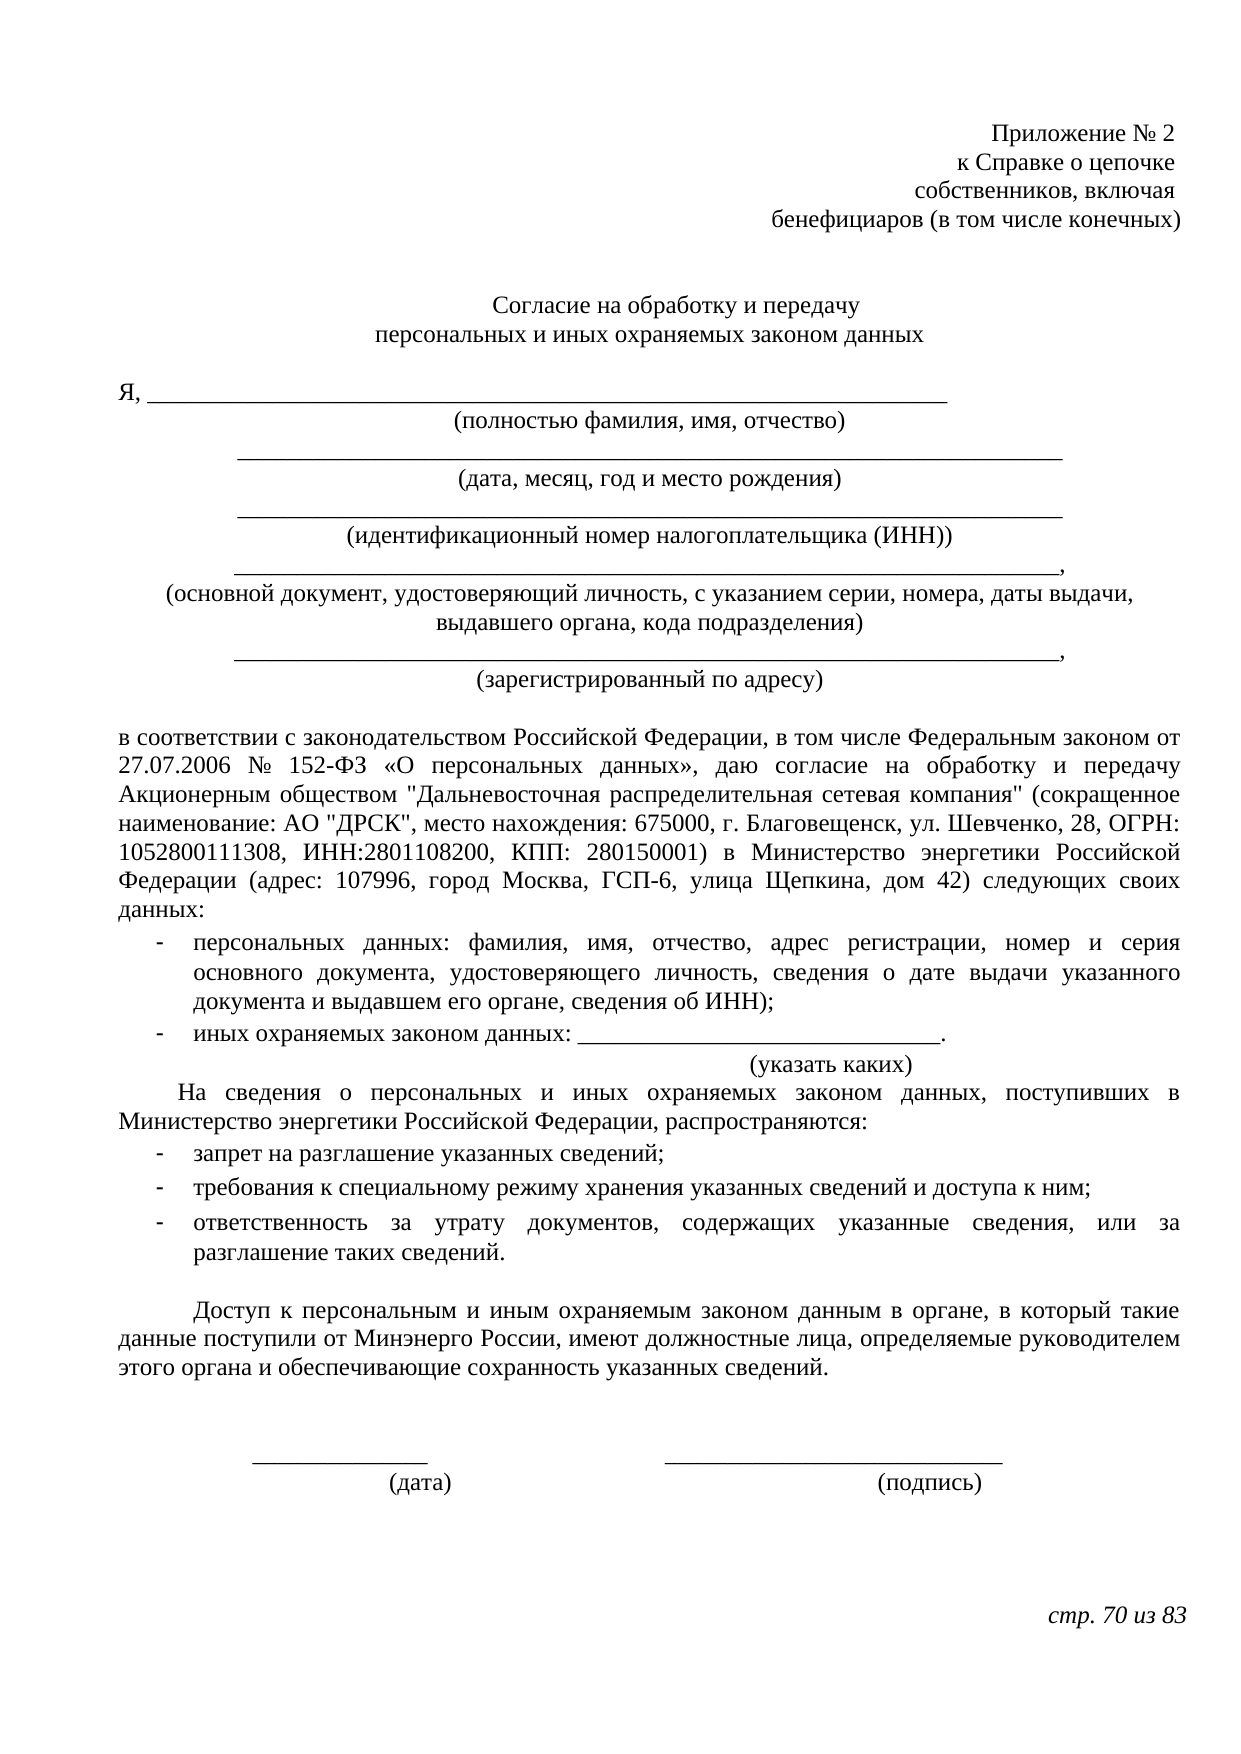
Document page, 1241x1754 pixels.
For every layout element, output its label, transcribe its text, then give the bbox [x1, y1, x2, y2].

list ответственность за утрату документов, содержащих указанные сведения, или за разглашение таких сведений. [156, 1203, 1181, 1266]
text Согласие на обработку и передачу персональных и иных охраняемых законом данных [118, 291, 1181, 348]
text __________________________________________________________________ [118, 434, 1181, 463]
text ______________ ___________________________ [193, 1438, 1181, 1467]
text (основной документ, удостоверяющий личность, с указанием серии, номера, даты выдачи, выдавшего органа, кода подразделения) [118, 578, 1181, 636]
list требования к специальному режиму хранения указанных сведений и доступа к ним; [156, 1169, 1181, 1203]
text (дата, месяц, год и место рождения) [118, 463, 1181, 492]
list запрет на разглашение указанных сведений; [156, 1135, 1181, 1169]
list иных охраняемых законом данных: _____________________________. [156, 1015, 1181, 1049]
list персональных данных: фамилия, имя, отчество, адрес регистрации, номер и серия основного документа, удостоверяющего личность, сведения о дате выдачи указанного документа и выдавшем его органе, сведения об ИНН); [156, 923, 1181, 1015]
text Я, ________________________________________________________________ [118, 377, 1181, 406]
text Приложение № 2 к Справке о цепочке собственников, включая бенефициаров (в том числе конечных) [118, 118, 1181, 233]
text (идентификационный номер налогоплательщика (ИНН)) [118, 521, 1181, 549]
text Доступ к персональным и иным охраняемым законом данным в органе, в который такие данные поступили от Минэнерго России, имеют должностные лица, определяемые руководителем этого органа и обеспечивающие сохранность указанных сведений. [118, 1295, 1181, 1381]
text (полностью фамилия, имя, отчество) [118, 406, 1181, 434]
text в соответствии с законодательством Российской Федерации, в том числе Федеральным законом от 27.07.2006 № 152-ФЗ «О персональных данных», даю согласие на обработку и передачу Акционерным обществом "Дальневосточная распределительная сетевая компания" (сокращенное наименование: АО "ДРСК", место нахождения: 675000, г. Благовещенск, ул. Шевченко, 28, ОГРН: 1052800111308, ИНН:2801108200, КПП: 280150001) в Министерство энергетики Российской Федерации (адрес: 107996, город Москва, ГСП-6, улица Щепкина, дом 42) следующих своих данных: [118, 722, 1181, 923]
text __________________________________________________________________, [118, 636, 1181, 664]
text (зарегистрированный по адресу) [118, 664, 1181, 693]
text (указать каких) [118, 1049, 1181, 1077]
text На сведения о персональных и иных охраняемых законом данных, поступивших в Министерство энергетики Российской Федерации, распространяются: [118, 1077, 1181, 1135]
text (дата) (подпись) [118, 1467, 1181, 1496]
text __________________________________________________________________ [118, 492, 1181, 521]
text __________________________________________________________________, [118, 549, 1181, 578]
